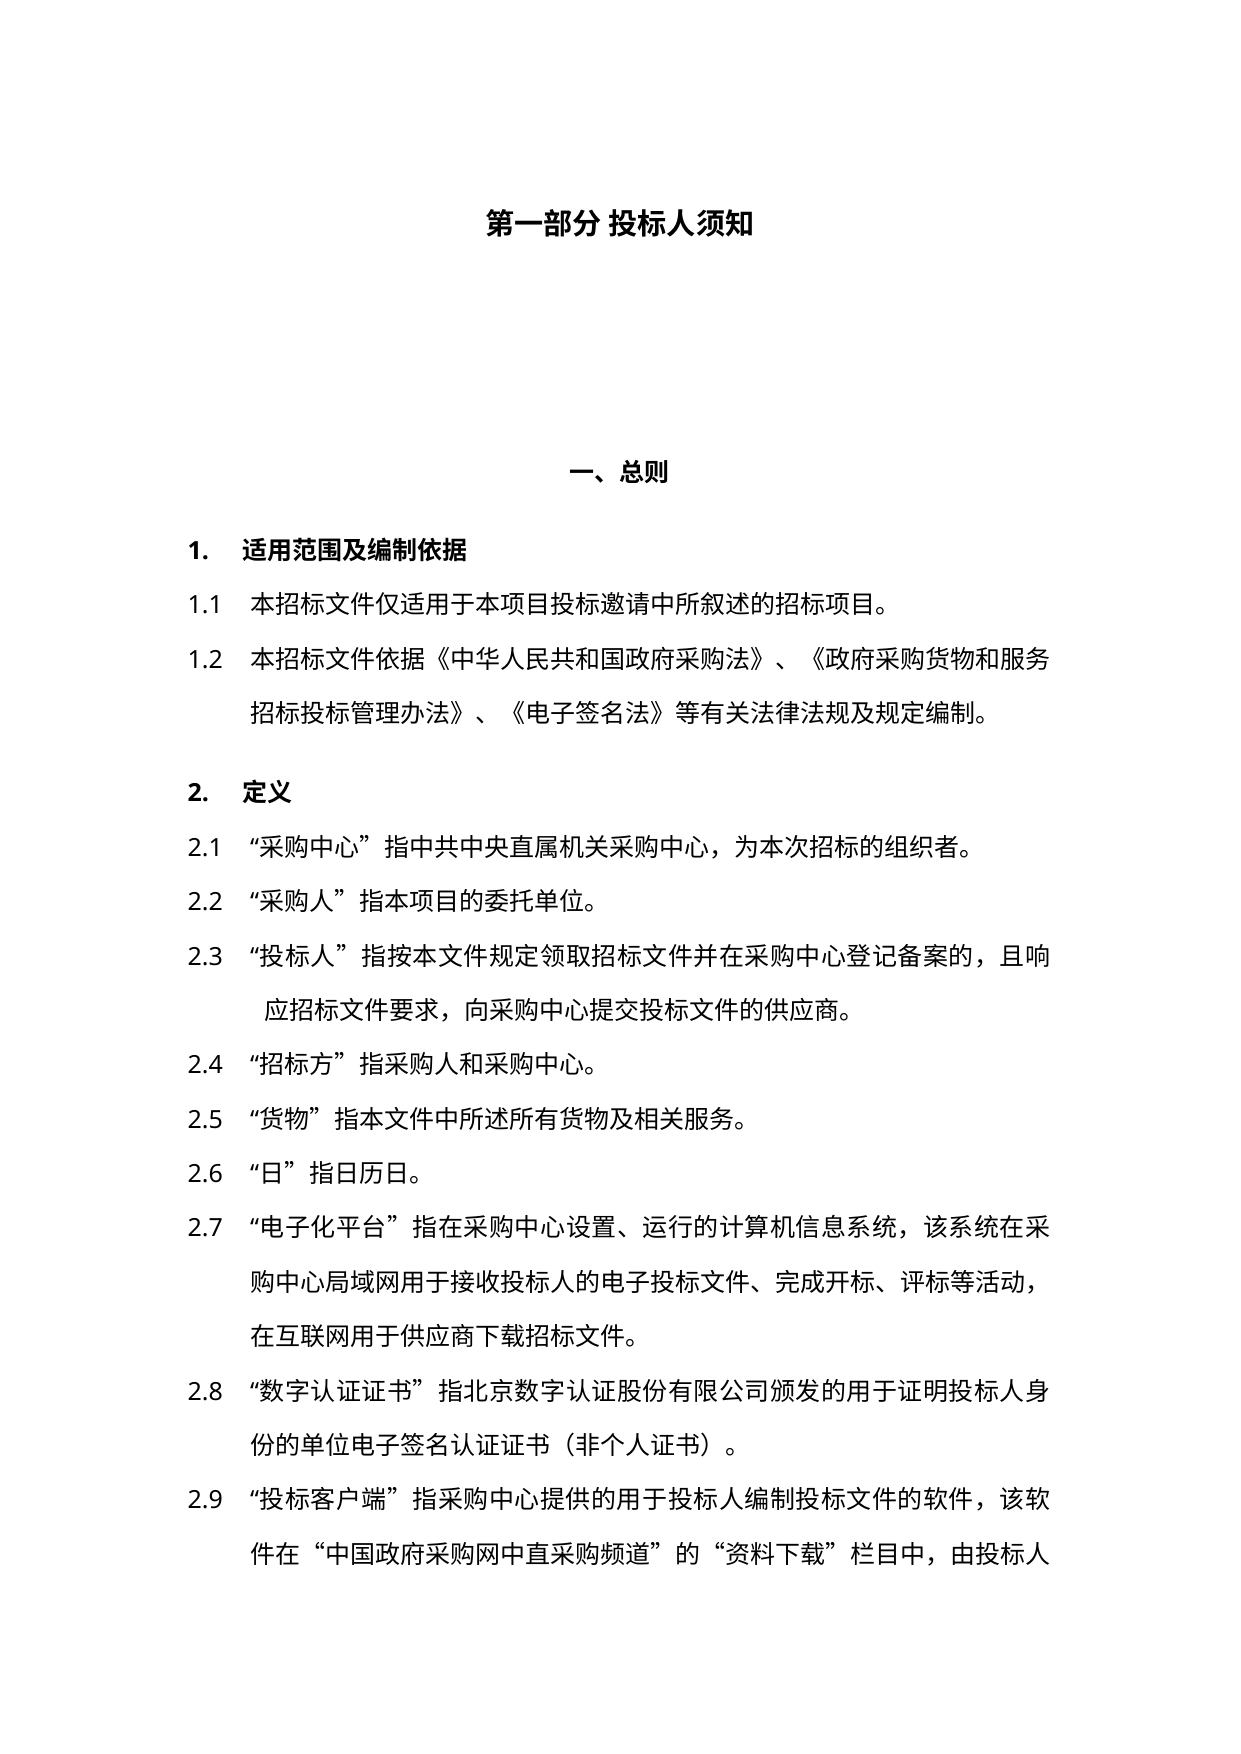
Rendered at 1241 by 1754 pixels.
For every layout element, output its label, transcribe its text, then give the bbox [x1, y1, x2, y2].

list “电子化平台”指在采购中心设置、运行的计算机信息系统，该系统在采购中心局域网用于接收投标人的电子投标文件、完成开标、评标等活动，在互联网用于供应商下载招标文件。 [187, 1208, 1053, 1353]
list 定义 [187, 773, 1053, 809]
list 一、总则 [186, 438, 1053, 503]
list “招标方”指采购人和采购中心。 [187, 1045, 1053, 1081]
list 本招标文件仅适用于本项目投标邀请中所叙述的招标项目。 [187, 585, 1053, 621]
list “日”指日历日。 [187, 1153, 1053, 1190]
list “货物”指本文件中所述所有货物及相关服务。 [187, 1099, 1053, 1135]
list “采购人”指本项目的委托单位。 [187, 882, 1053, 918]
list 本招标文件依据《中华人民共和国政府采购法》、《政府采购货物和服务招标投标管理办法》、《电子签名法》等有关法律法规及规定编制。 [187, 639, 1053, 730]
list “采购中心”指中共中央直属机关采购中心，为本次招标的组织者。 [187, 827, 1053, 863]
list “投标人”指按本文件规定领取招标文件并在采购中心登记备案的，且响应招标文件要求，向采购中心提交投标文件的供应商。 [187, 936, 1053, 1027]
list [187, 1480, 1053, 1570]
list 第一部分 投标人须知 [186, 189, 1053, 254]
list “数字认证证书”指北京数字认证股份有限公司颁发的用于证明投标人身份的单位电子签名认证证书（非个人证书）。 [187, 1371, 1053, 1462]
list 适用范围及编制依据 [187, 530, 1053, 567]
